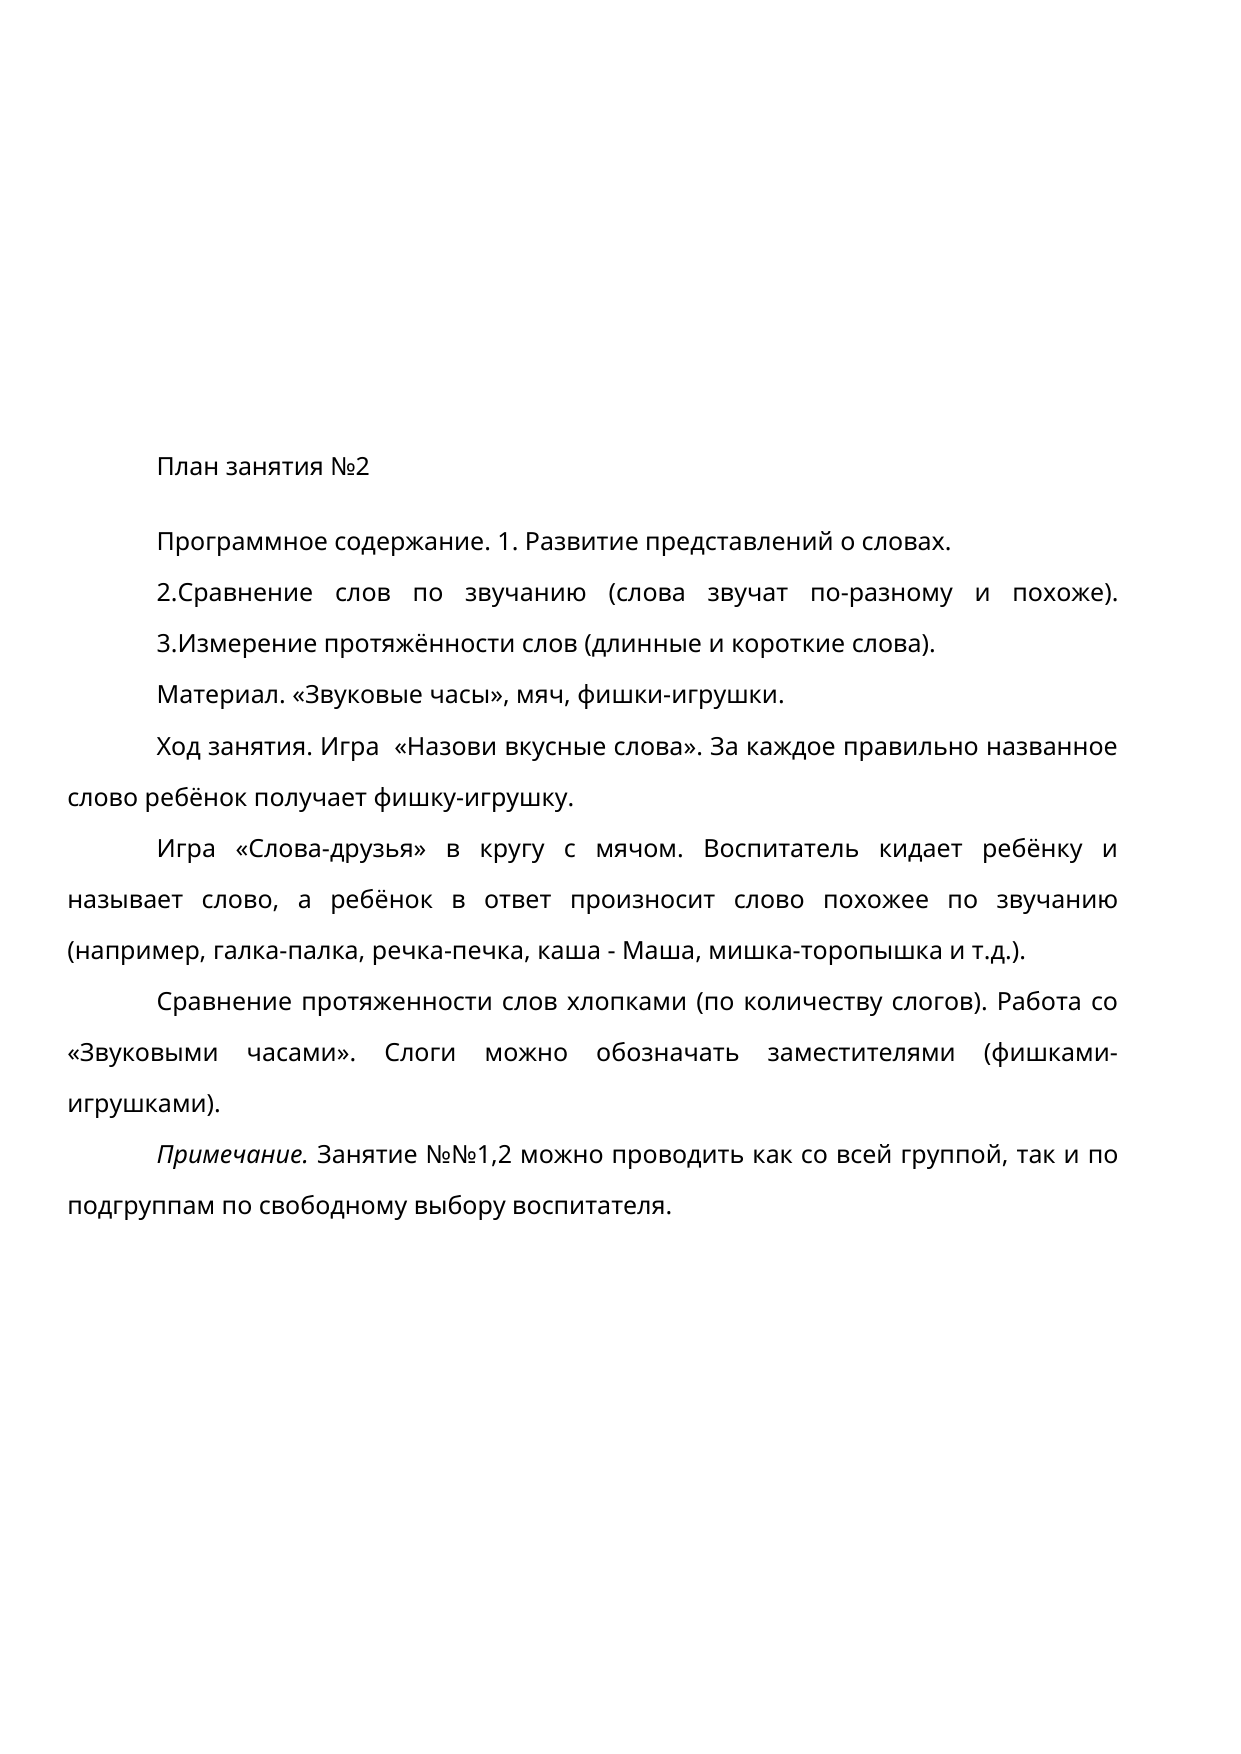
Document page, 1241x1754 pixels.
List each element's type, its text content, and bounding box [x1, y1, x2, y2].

text Сравнение протяженности слов хлопками (по количеству слогов). Работа со «Звуковыми часами». Слоги можно обозначать заместителями (фишками-игрушками). [67, 983, 1119, 1119]
text Игра «Слова-друзья» в кругу с мячом. Воспитатель кидает ребёнку и называет слово, а ребёнок в ответ произносит слово похожее по звучанию (например, галка-палка, речка-печка, каша - Маша, мишка-торопышка и т.д.). [67, 830, 1119, 966]
text План занятия №2 [67, 448, 1119, 482]
text Материал. «Звуковые часы», мяч, фишки-игрушки. [67, 677, 1119, 711]
text 2.Сравнение слов по звучанию (слова звучат по-разному и похоже). 3.Измерение протяжённости слов (длинные и короткие слова). [156, 575, 1119, 660]
text Программное содержание. 1. Развитие представлений о словах. [67, 524, 1119, 558]
text Ход занятия. Игра «Назови вкусные слова». За каждое правильно названное слово ребёнок получает фишку-игрушку. [67, 728, 1119, 813]
text Примечание. Занятие №№1,2 можно проводить как со всей группой, так и по подгруппам по свободному выбору воспитателя. [67, 1137, 1119, 1222]
